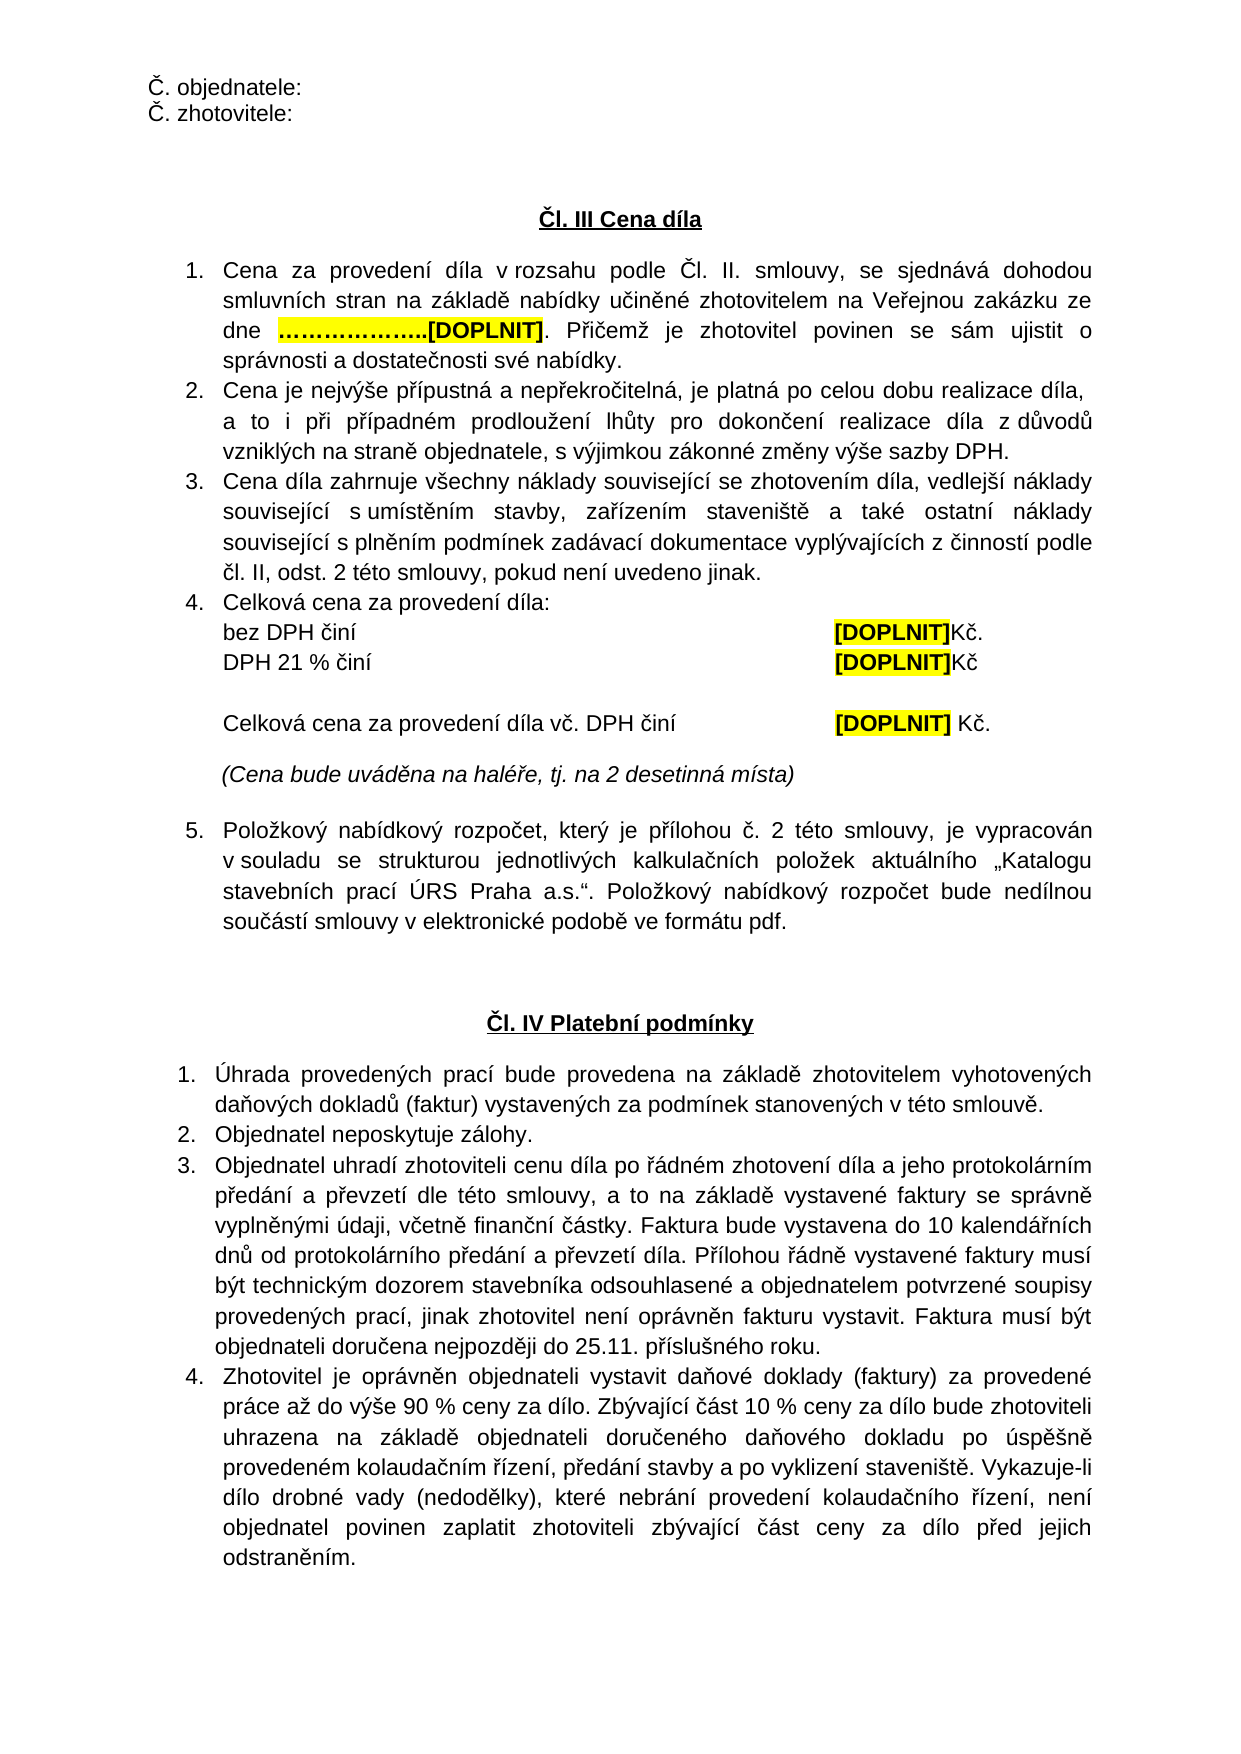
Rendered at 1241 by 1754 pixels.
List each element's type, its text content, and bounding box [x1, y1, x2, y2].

list bez DPH činí [DOPLNIT]Kč. [950, 619, 1093, 645]
list Položkový nabídkový rozpočet, který je přílohou č. 2 této smlouvy, je vypracován v souladu se strukturou jednotlivých kalkulačních položek aktuálního „Katalogu stavebních prací ÚRS Praha a.s.“. Položkový nabídkový rozpočet bude nedílnou součástí smlouvy v elektronické podobě ve formátu pdf. [185, 817, 1093, 934]
list bez DPH činí [DOPLNIT]Kč. [223, 619, 834, 645]
list DPH 21 % činí [DOPLNIT]Kč [223, 649, 1093, 706]
list Celková cena za provedení díla vč. DPH činí [DOPLNIT] Kč. [223, 710, 835, 736]
list Celková cena za provedení díla: [185, 589, 1093, 615]
list Objednatel uhradí zhotoviteli cenu díla po řádném zhotovení díla a jeho protokolárním předání a převzetí dle této smlouvy, a to na základě vystavené faktury se správně vyplněnými údaji, včetně finanční částky. Faktura bude vystavena do 10 kalendářních dnů od protokolárního předání a převzetí díla. Přílohou řádně vystavené faktury musí být technickým dozorem stavebníka odsouhlasené a objednatelem potvrzené soupisy provedených prací, jinak zhotovitel není oprávněn fakturu vystavit. Faktura musí být objednateli doručena nejpozději do 25.11. příslušného roku. [177, 1152, 1093, 1359]
list Cena je nejvýše přípustná a nepřekročitelná, je platná po celou dobu realizace díla, a to i při případném prodloužení lhůty pro dokončení realizace díla z důvodů vzniklých na straně objednatele, s výjimkou zákonné změny výše sazby DPH. [185, 377, 1093, 464]
text Čl. IV Platební podmínky [148, 1010, 1093, 1036]
list Celková cena za provedení díla vč. DPH činí [DOPLNIT] Kč. [951, 710, 1093, 736]
list Objednatel neposkytuje zálohy. [177, 1121, 1093, 1148]
list Zhotovitel je oprávněn objednateli vystavit daňové doklady (faktury) za provedené práce až do výše 90 % ceny za dílo. Zbývající část 10 % ceny za dílo bude zhotoviteli uhrazena na základě objednateli doručeného daňového dokladu po úspěšně provedeném kolaudačním řízení, předání stavby a po vyklizení staveniště. Vykazuje-li dílo drobné vady (nedodělky), které nebrání provedení kolaudačního řízení, není objednatel povinen zaplatit zhotoviteli zbývající část ceny za dílo před jejich odstraněním. [185, 1363, 1093, 1571]
text (Cena bude uváděna na haléře, tj. na 2 desetinná místa) [148, 761, 1093, 787]
text Čl. III Cena díla [148, 206, 1093, 232]
list Cena díla zahrnuje všechny náklady související se zhotovením díla, vedlejší náklady související s umístěním stavby, zařízením staveniště a také ostatní náklady související s plněním podmínek zadávací dokumentace vyplývajících z činností podle čl. II, odst. 2 této smlouvy, pokud není uvedeno jinak. [185, 468, 1093, 585]
list Cena za provedení díla v rozsahu podle Čl. II. smlouvy, se sjednává dohodou smluvních stran na základě nabídky učiněné zhotovitelem na Veřejnou zakázku ze dne ………………..[DOPLNIT]. Přičemž je zhotovitel povinen se sám ujistit o správnosti a dostatečnosti své nabídky. [185, 257, 1093, 373]
list Úhrada provedených prací bude provedena na základě zhotovitelem vyhotovených daňových dokladů (faktur) vystavených za podmínek stanovených v této smlouvě. [177, 1061, 1093, 1118]
